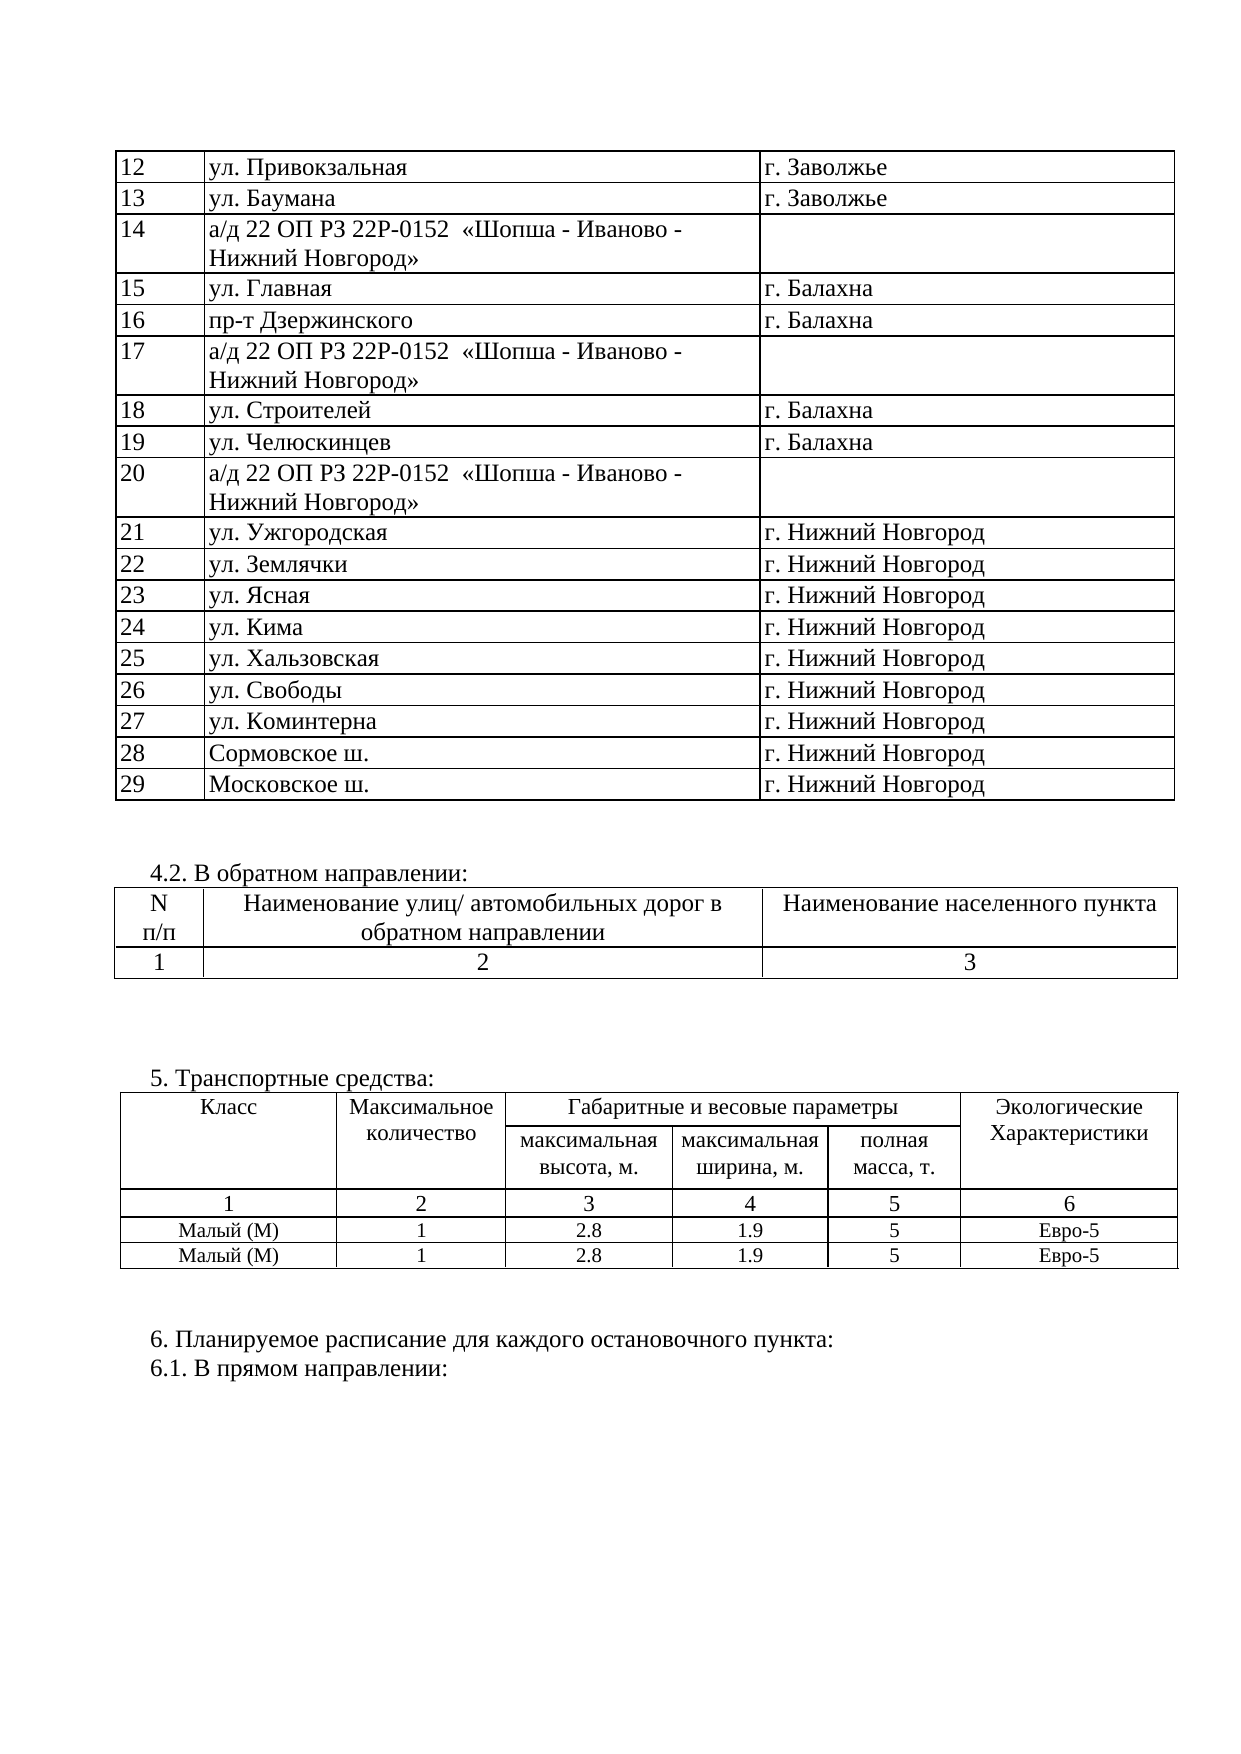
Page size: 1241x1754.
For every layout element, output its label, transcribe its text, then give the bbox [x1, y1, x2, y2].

table_cell 5 [829, 1243, 960, 1267]
table_cell 20 [117, 458, 204, 516]
table_cell ул. Привокзальная [205, 152, 759, 181]
table_cell ул. Кима [205, 612, 759, 642]
table_cell 22 [117, 549, 204, 579]
table_cell 17 [117, 337, 204, 394]
table_cell г. Нижний Новгород [761, 518, 1174, 547]
table_cell ул. Хальзовская [205, 643, 759, 673]
table_cell [761, 215, 1174, 272]
table_cell 2.8 [506, 1243, 672, 1267]
table_header Наименование населенного пункта [763, 888, 1177, 946]
table_cell 6 [961, 1190, 1177, 1216]
table_cell Малый (М) [121, 1243, 336, 1267]
table_cell г. Нижний Новгород [761, 612, 1174, 642]
table_cell Сормовское ш. [205, 738, 759, 768]
table_cell г. Балахна [761, 427, 1174, 457]
table_cell 16 [117, 305, 204, 335]
table_cell 28 [117, 738, 204, 768]
table_cell а/д 22 ОП РЗ 22Р-0152 «Шопша - Иваново - Нижний Новгород» [205, 458, 759, 516]
text 6. Планируемое расписание для каждого остановочного пункта: [150, 1324, 1090, 1353]
table_cell г. Балахна [761, 305, 1174, 335]
table_cell пр-т Дзержинского [205, 305, 759, 335]
text 6.1. В прямом направлении: [150, 1353, 1090, 1382]
table_header Экологические Характеристики [961, 1093, 1177, 1188]
table_cell 27 [117, 706, 204, 736]
table_cell г. Нижний Новгород [761, 706, 1174, 736]
table_cell 18 [117, 396, 204, 425]
table_cell 5 [829, 1190, 960, 1216]
table_cell 23 [117, 581, 204, 610]
table_cell ул. Строителей [205, 396, 759, 425]
table_cell 25 [117, 643, 204, 673]
table_cell 2.8 [506, 1218, 672, 1242]
table_cell 19 [117, 427, 204, 457]
table_cell г. Нижний Новгород [761, 581, 1174, 610]
table_cell 1.9 [673, 1243, 827, 1267]
table_cell а/д 22 ОП РЗ 22Р-0152 «Шопша - Иваново - Нижний Новгород» [205, 337, 759, 394]
table_cell г. Балахна [761, 274, 1174, 303]
table_header Наименование улиц/ автомобильных дорог в обратном направлении [204, 888, 762, 946]
table_cell Московское ш. [205, 769, 759, 799]
table_cell ул. Землячки [205, 549, 759, 579]
table_cell 1 [121, 1190, 336, 1216]
table_cell г. Балахна [761, 396, 1174, 425]
table_cell 21 [117, 518, 204, 547]
table_cell максимальная ширина, м. [673, 1127, 827, 1188]
table_cell максимальная высота, м. [506, 1127, 672, 1188]
table_cell [761, 458, 1174, 516]
table_cell 4 [673, 1190, 827, 1216]
table_cell 15 [117, 274, 204, 303]
table_cell Малый (М) [121, 1218, 336, 1242]
table_cell г. Заволжье [761, 183, 1174, 213]
table_header Класс [121, 1093, 336, 1188]
table_cell 2 [204, 948, 762, 977]
table_cell 5 [829, 1218, 960, 1242]
table_cell г. Нижний Новгород [761, 738, 1174, 768]
table_cell ул. Челюскинцев [205, 427, 759, 457]
table_cell ул. Ясная [205, 581, 759, 610]
table_cell 24 [117, 612, 204, 642]
table_cell г. Нижний Новгород [761, 549, 1174, 579]
table_cell ул. Свободы [205, 675, 759, 705]
table_cell 13 [117, 183, 204, 213]
table_cell г. Нижний Новгород [761, 643, 1174, 673]
table_cell [761, 337, 1174, 394]
table_cell 14 [117, 215, 204, 272]
table_cell ул. Баумана [205, 183, 759, 213]
table_cell 29 [117, 769, 204, 799]
table_cell г. Нижний Новгород [761, 675, 1174, 705]
text 5. Транспортные средства: [150, 1063, 1090, 1092]
table_cell Евро-5 [961, 1218, 1177, 1242]
text 4.2. В обратном направлении: [150, 858, 1090, 887]
table_header Максимальное количество [337, 1093, 505, 1188]
table_cell а/д 22 ОП РЗ 22Р-0152 «Шопша - Иваново - Нижний Новгород» [205, 215, 759, 272]
table_cell 1 [337, 1218, 505, 1242]
table_cell 2 [337, 1190, 505, 1216]
table_cell полная масса, т. [829, 1127, 960, 1188]
table_cell 3 [763, 946, 1177, 977]
table_cell 1.9 [673, 1218, 827, 1242]
table_cell г. Заволжье [761, 152, 1174, 181]
table_cell 1 [337, 1243, 505, 1267]
table_cell 1 [115, 947, 203, 977]
table_cell 26 [117, 675, 204, 705]
table_cell 12 [117, 152, 204, 181]
table_cell ул. Коминтерна [205, 706, 759, 736]
table_cell ул. Главная [205, 274, 759, 303]
table_cell Евро-5 [961, 1243, 1177, 1267]
table_header N п/п [115, 888, 203, 946]
table_header Габаритные и весовые параметры [506, 1093, 960, 1125]
table_cell ул. Ужгородская [205, 518, 759, 547]
table_cell 3 [506, 1190, 672, 1216]
table_cell г. Нижний Новгород [761, 769, 1174, 799]
